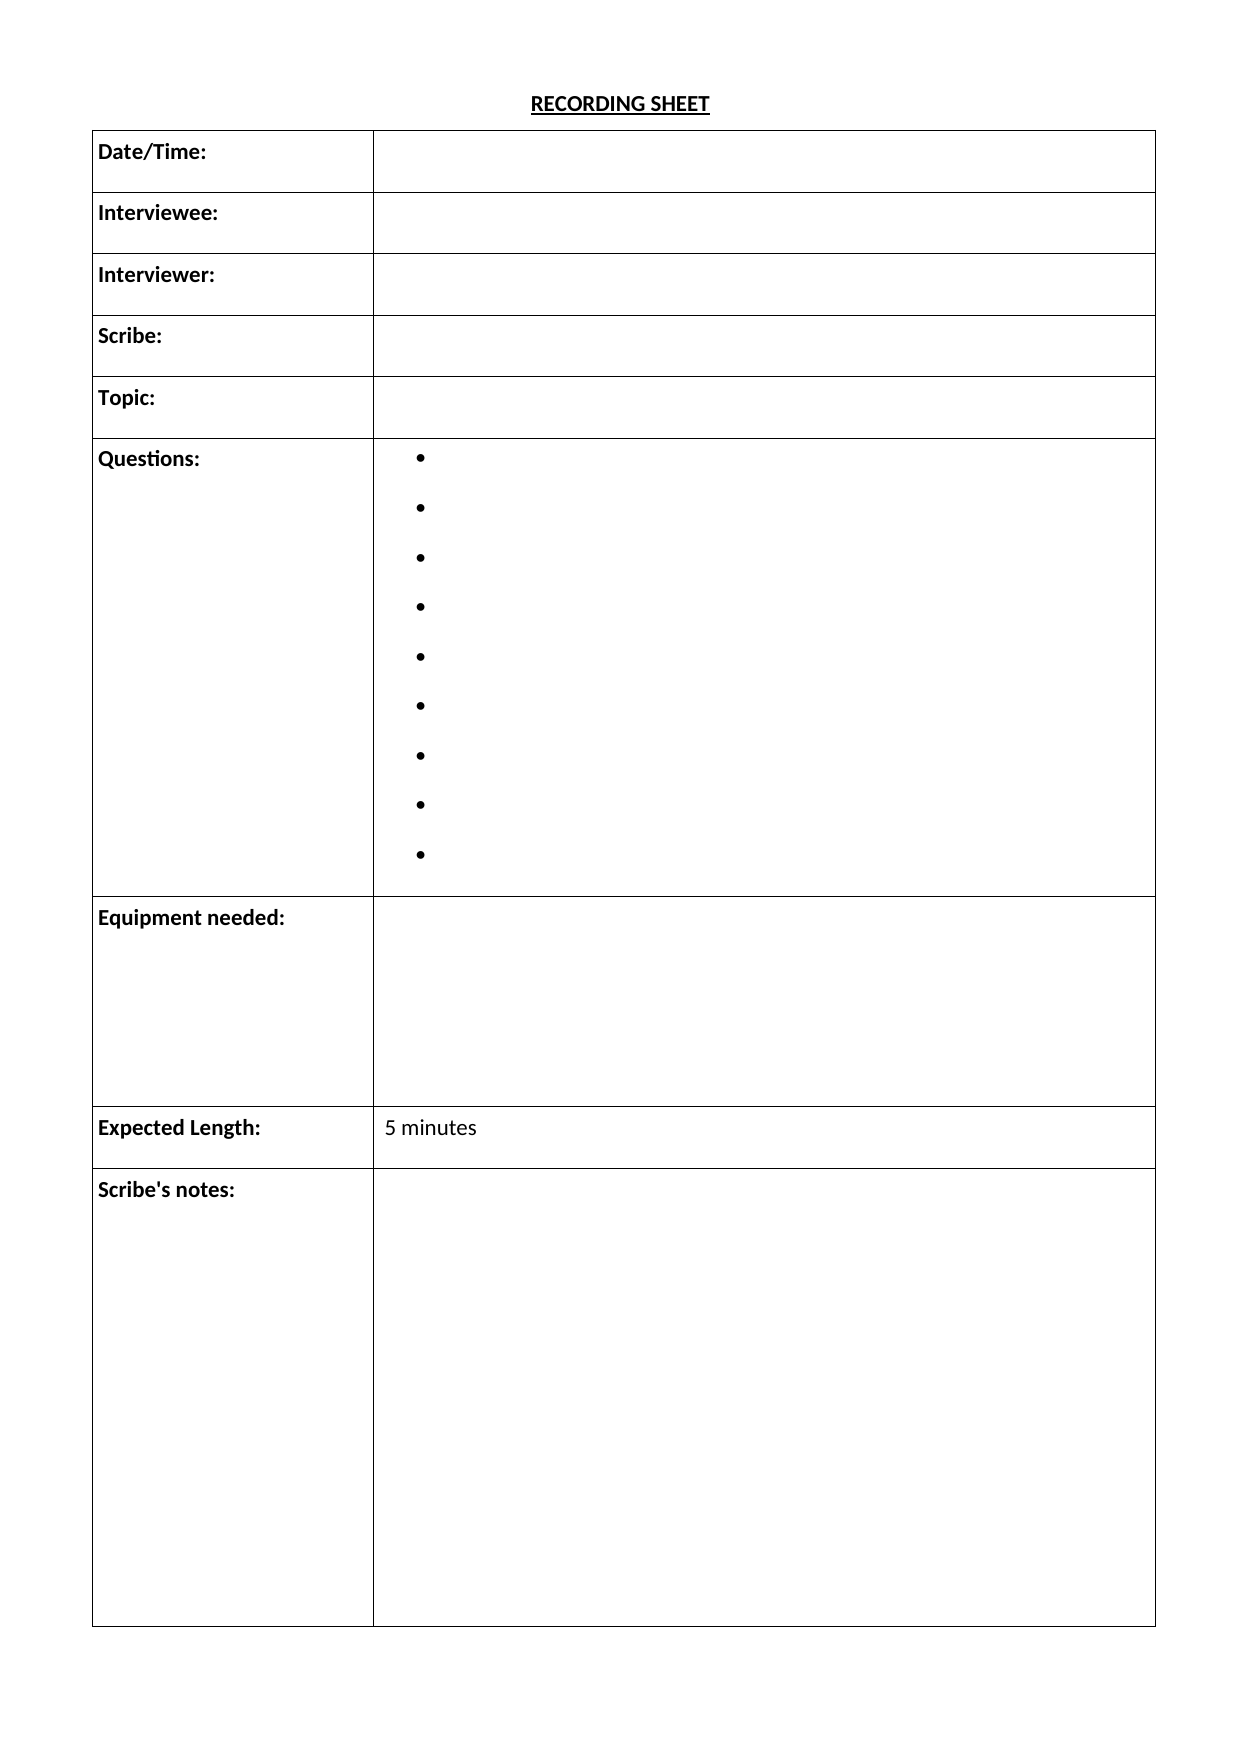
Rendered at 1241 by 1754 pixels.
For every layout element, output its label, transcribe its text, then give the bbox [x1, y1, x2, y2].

table_cell Scribe: [93, 316, 373, 376]
table_cell [374, 897, 1155, 1106]
text RECORDING SHEET [88, 88, 1152, 117]
table_cell [374, 316, 1155, 376]
table_cell Expected Length: [93, 1107, 373, 1168]
table_cell [374, 254, 1155, 314]
table_cell Interviewee: [93, 193, 373, 253]
table_cell Scribe's notes: [93, 1169, 373, 1626]
table_header [374, 131, 1155, 191]
table_cell Equipment needed: [93, 897, 373, 1106]
table_cell [374, 377, 1155, 438]
table_cell [374, 1169, 1155, 1626]
table_cell Topic: [93, 377, 373, 438]
table_cell 5 minutes [374, 1107, 1155, 1168]
table_cell Questions: [93, 439, 373, 896]
table_cell [374, 439, 1155, 896]
table_cell Interviewer: [93, 254, 373, 314]
table_header Date/Time: [93, 131, 373, 191]
table_cell [374, 193, 1155, 253]
